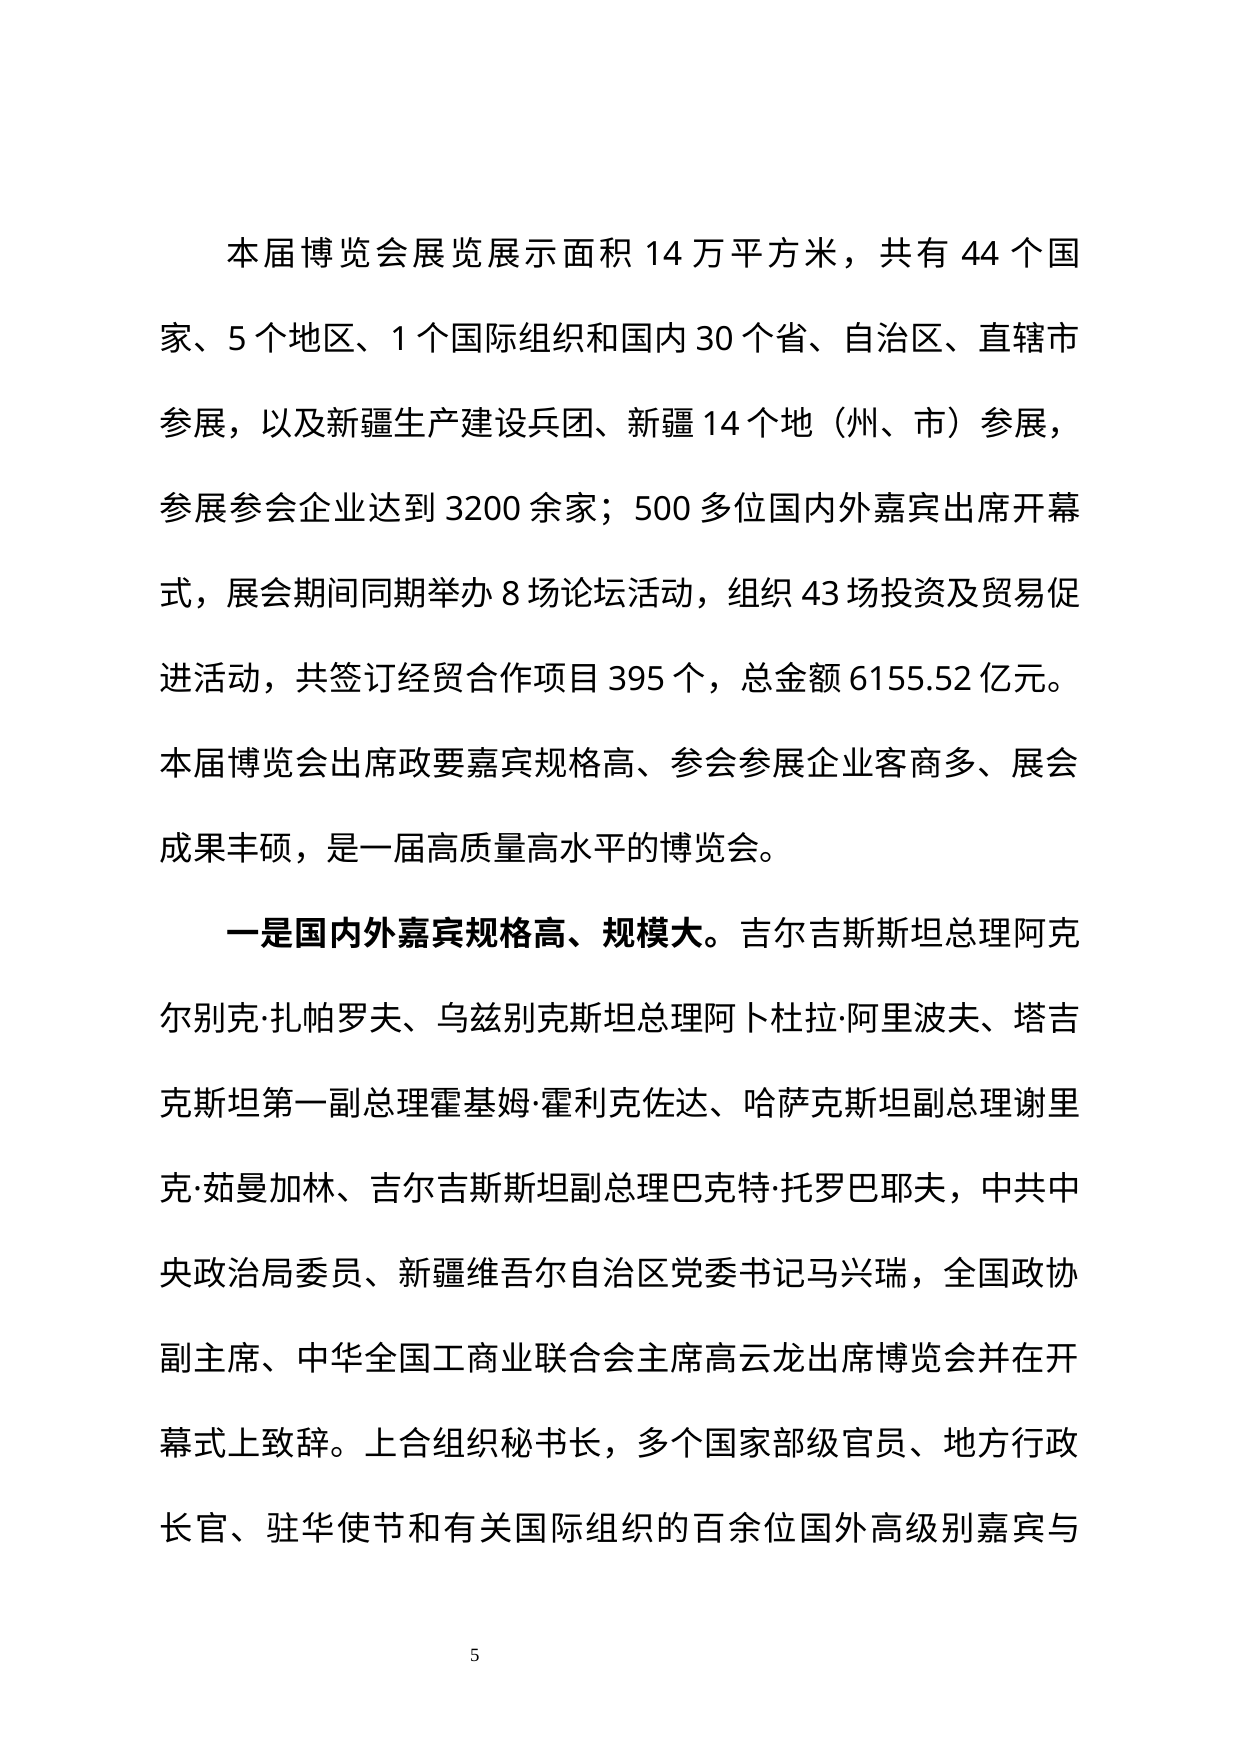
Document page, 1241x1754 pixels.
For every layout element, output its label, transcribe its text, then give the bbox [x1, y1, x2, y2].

text 本届博览会展览展示面积14万平方米，共有44个国家、5个地区、1个国际组织和国内30个省、自治区、直辖市参展，以及新疆生产建设兵团、新疆14个地（州、市）参展，参展参会企业达到3200余家；500多位国内外嘉宾出席开幕式，展会期间同期举办8场论坛活动，组织43场投资及贸易促进活动，共签订经贸合作项目395个，总金额6155.52亿元。本届博览会出席政要嘉宾规格高、参会参展企业客商多、展会成果丰硕，是一届高质量高水平的博览会。 [159, 209, 1081, 889]
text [159, 889, 1081, 1569]
